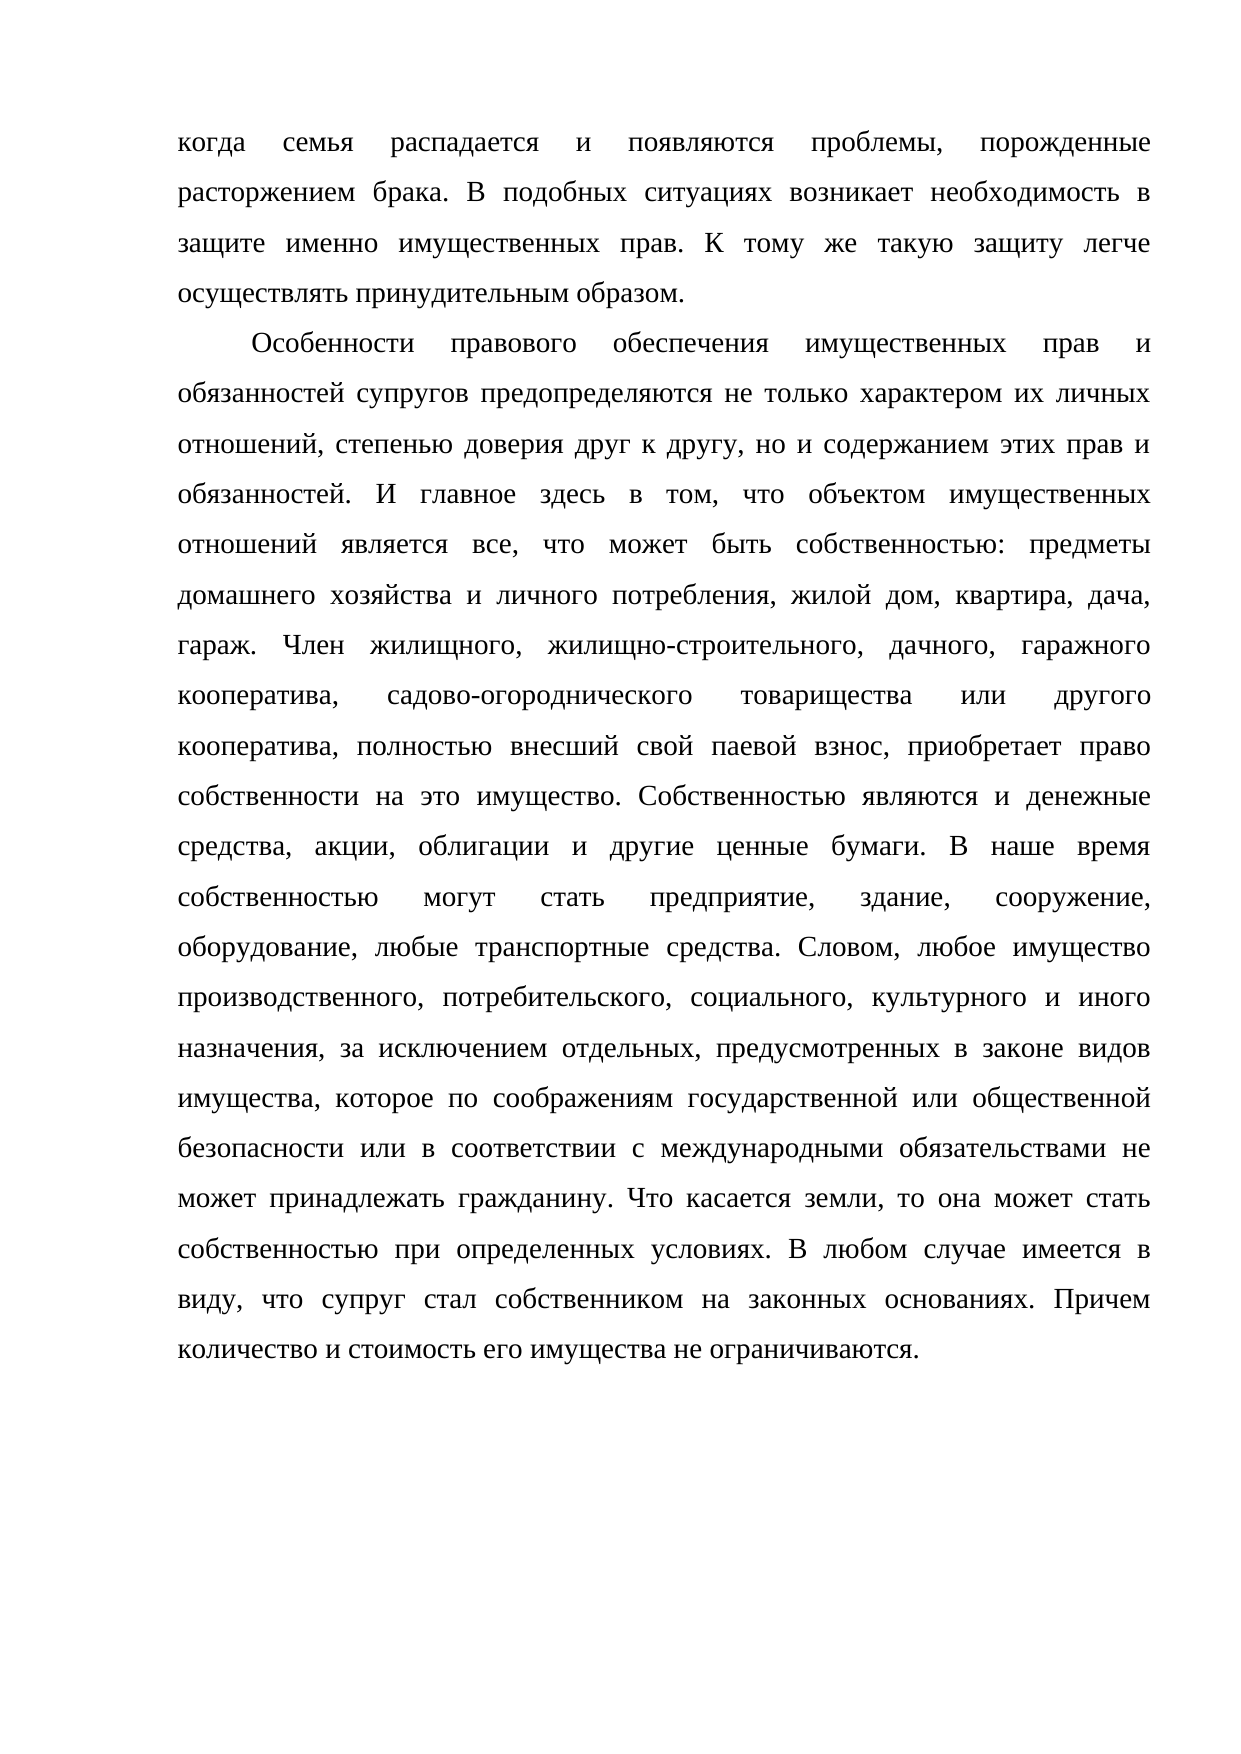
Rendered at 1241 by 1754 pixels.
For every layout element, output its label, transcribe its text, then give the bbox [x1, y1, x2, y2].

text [177, 124, 1152, 308]
text Особенности правового обеспечения имущественных прав и обязанностей супругов предопределяются не только характером их личных отношений, степенью доверия друг к другу, но и содержанием этих прав и обязанностей. И главное здесь в том, что объектом имущественных отношений является все, что может быть собственностью: предметы домашнего хозяйства и личного потребления, жилой дом, квартира, дача, гараж. Член жилищного, жилищно-строительного, дачного, гаражного кооператива, садово-огороднического товарищества или другого кооператива, полностью внесший свой паевой взнос, приобретает право собственности на это имущество. Собственностью являются и денежные средства, акции, облигации и другие ценные бумаги. В наше время собственностью могут стать предприятие, здание, сооружение, оборудование, любые транспортные средства. Словом, любое имущество производственного, потребительского, социального, культурного и иного назначения, за исключением отдельных, предусмотренных в законе видов имущества, которое по соображениям государственной или общественной безопасности или в соответствии с международными обязательствами не может принадлежать гражданину. Что касается земли, то она может стать собственностью при определенных условиях. В любом случае имеется в виду, что супруг стал собственником на законных основаниях. Причем количество и стоимость его имущества не ограничиваются. [177, 325, 1152, 1365]
